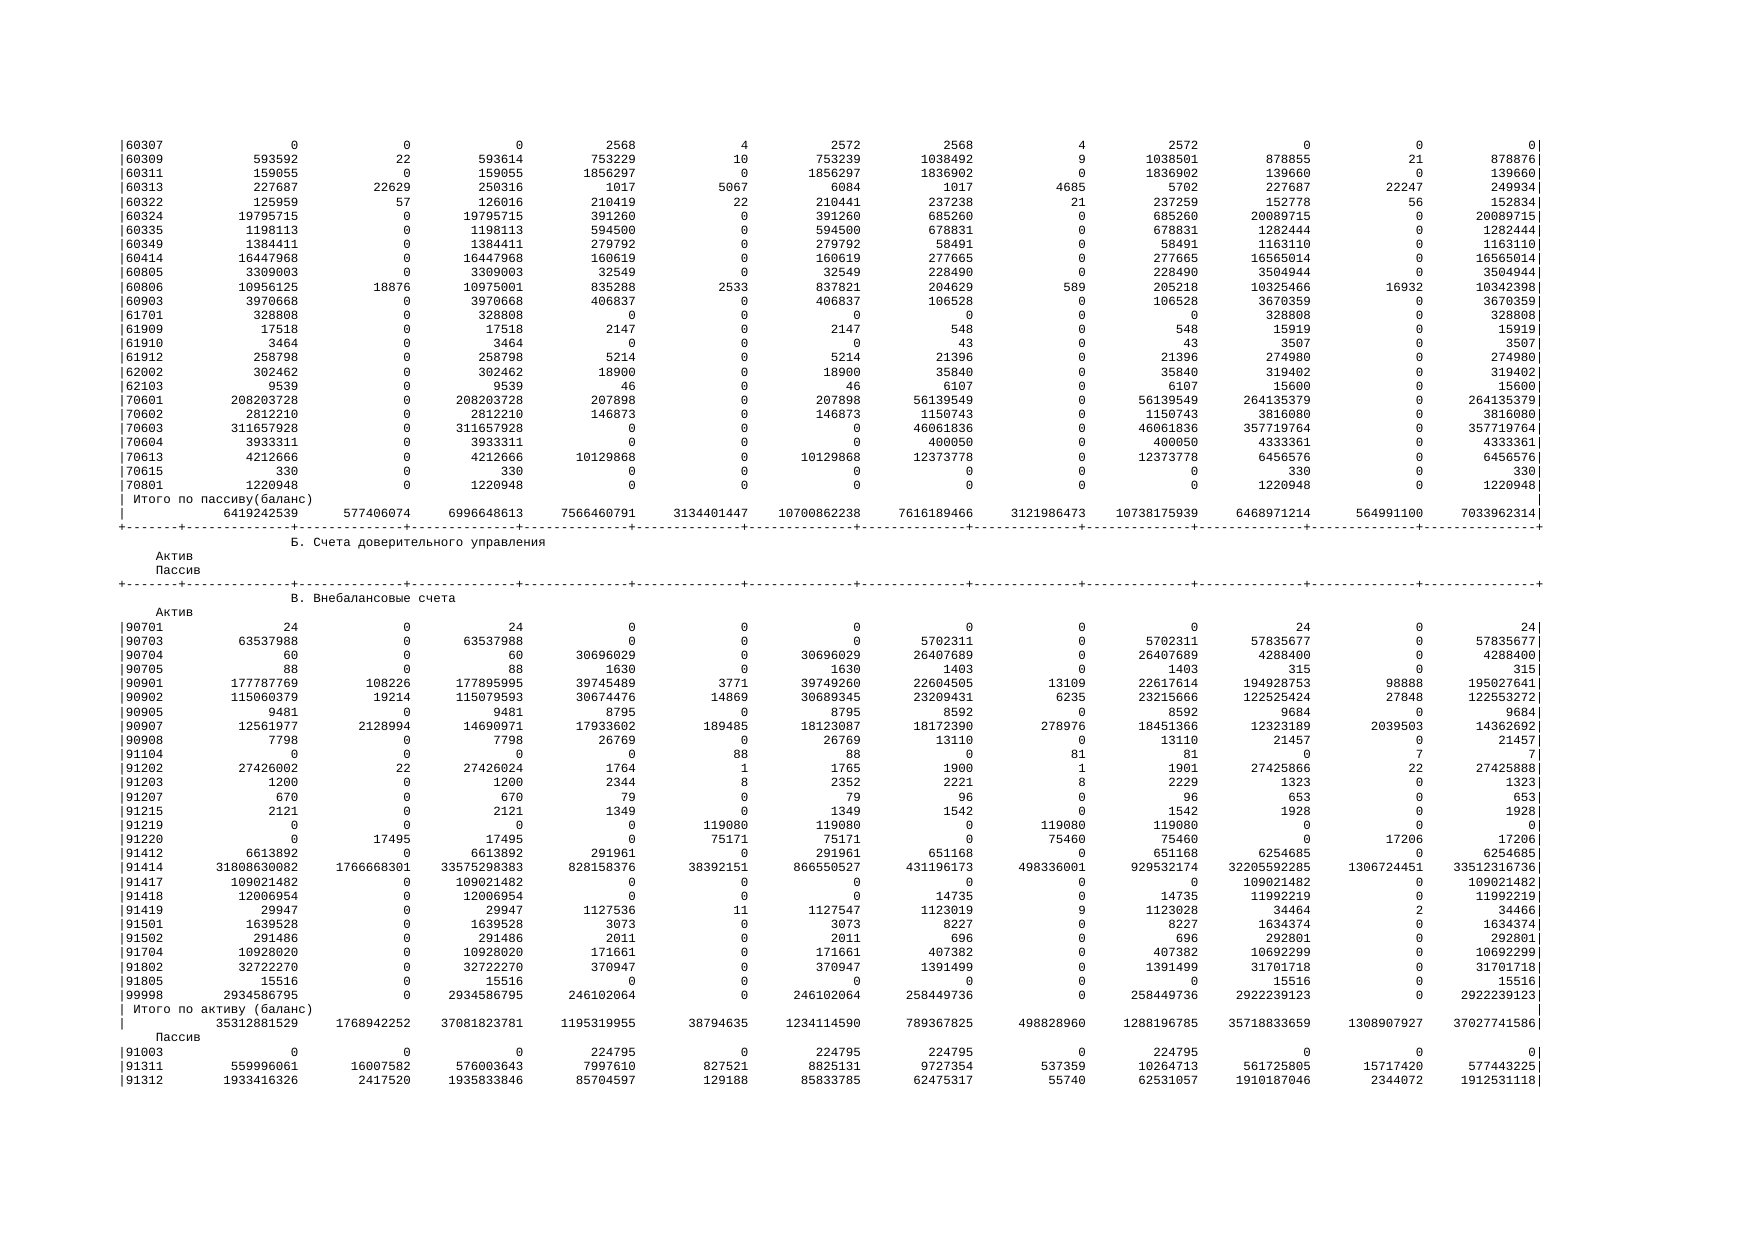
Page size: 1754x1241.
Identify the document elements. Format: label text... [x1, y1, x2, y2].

text |91419 29947 0 29947 1127536 11 1127547 1123019 9 1123028 34464 2 34466| [118, 904, 1636, 918]
text | 35312881529 1768942252 37081823781 1195319955 38794635 1234114590 789367825 498828960 1288196785 35718833659 1308907927 37027741586| [118, 1017, 1636, 1031]
text Актив [118, 606, 1636, 621]
text |90908 7798 0 7798 26769 0 26769 13110 0 13110 21457 0 21457| [118, 734, 1636, 748]
text |60805 3309003 0 3309003 32549 0 32549 228490 0 228490 3504944 0 3504944| [118, 266, 1636, 281]
text |70602 2812210 0 2812210 146873 0 146873 1150743 0 1150743 3816080 0 3816080| [118, 408, 1636, 422]
text |91418 12006954 0 12006954 0 0 0 14735 0 14735 11992219 0 11992219| [118, 890, 1636, 904]
text |90905 9481 0 9481 8795 0 8795 8592 0 8592 9684 0 9684| [118, 706, 1636, 720]
text |91501 1639528 0 1639528 3073 0 3073 8227 0 8227 1634374 0 1634374| [118, 918, 1636, 932]
text |99998 2934586795 0 2934586795 246102064 0 246102064 258449736 0 258449736 2922239123 0 2922239123| [118, 989, 1636, 1003]
text +-------+--------------+--------------+--------------+--------------+--------------+--------------+--------------+--------------+--------------+--------------+--------------+---------------+ [118, 578, 1636, 592]
text В. Внебалансовые счета [118, 592, 1636, 606]
text |91502 291486 0 291486 2011 0 2011 696 0 696 292801 0 292801| [118, 932, 1636, 946]
text Пассив [118, 1031, 1636, 1046]
text |90907 12561977 2128994 14690971 17933602 189485 18123087 18172390 278976 18451366 12323189 2039503 14362692| [118, 720, 1636, 734]
text |91311 559996061 16007582 576003643 7997610 827521 8825131 9727354 537359 10264713 561725805 15717420 577443225| [118, 1060, 1636, 1074]
text |60322 125959 57 126016 210419 22 210441 237238 21 237259 152778 56 152834| [118, 196, 1636, 210]
text Б. Счета доверительного управления [118, 536, 1636, 550]
text |70801 1220948 0 1220948 0 0 0 0 0 0 1220948 0 1220948| [118, 479, 1636, 493]
text Пассив [118, 564, 1636, 578]
text |90701 24 0 24 0 0 0 0 0 0 24 0 24| [118, 621, 1636, 635]
text |91202 27426002 22 27426024 1764 1 1765 1900 1 1901 27425866 22 27425888| [118, 762, 1636, 776]
text |91805 15516 0 15516 0 0 0 0 0 0 15516 0 15516| [118, 975, 1636, 989]
text |60309 593592 22 593614 753229 10 753239 1038492 9 1038501 878855 21 878876| [118, 153, 1636, 167]
text |91704 10928020 0 10928020 171661 0 171661 407382 0 407382 10692299 0 10692299| [118, 946, 1636, 961]
text |90901 177787769 108226 177895995 39745489 3771 39749260 22604505 13109 22617614 194928753 98888 195027641| [118, 677, 1636, 691]
text |91414 31808630082 1766668301 33575298383 828158376 38392151 866550527 431196173 498336001 929532174 32205592285 1306724451 33512316736| [118, 861, 1636, 876]
text |70603 311657928 0 311657928 0 0 0 46061836 0 46061836 357719764 0 357719764| [118, 422, 1636, 436]
text +-------+--------------+--------------+--------------+--------------+--------------+--------------+--------------+--------------+--------------+--------------+--------------+---------------+ [118, 521, 1636, 536]
text |91802 32722270 0 32722270 370947 0 370947 1391499 0 1391499 31701718 0 31701718| [118, 961, 1636, 975]
text |60311 159055 0 159055 1856297 0 1856297 1836902 0 1836902 139660 0 139660| [118, 167, 1636, 181]
text |61909 17518 0 17518 2147 0 2147 548 0 548 15919 0 15919| [118, 323, 1636, 337]
text |61910 3464 0 3464 0 0 0 43 0 43 3507 0 3507| [118, 337, 1636, 351]
text |62002 302462 0 302462 18900 0 18900 35840 0 35840 319402 0 319402| [118, 366, 1636, 380]
text |91220 0 17495 17495 0 75171 75171 0 75460 75460 0 17206 17206| [118, 833, 1636, 847]
text |90704 60 0 60 30696029 0 30696029 26407689 0 26407689 4288400 0 4288400| [118, 649, 1636, 663]
text |91203 1200 0 1200 2344 8 2352 2221 8 2229 1323 0 1323| [118, 776, 1636, 791]
text |91207 670 0 670 79 0 79 96 0 96 653 0 653| [118, 791, 1636, 805]
text |91003 0 0 0 224795 0 224795 224795 0 224795 0 0 0| [118, 1046, 1636, 1060]
text |91312 1933416326 2417520 1935833846 85704597 129188 85833785 62475317 55740 62531057 1910187046 2344072 1912531118| [118, 1074, 1636, 1088]
text |91417 109021482 0 109021482 0 0 0 0 0 0 109021482 0 109021482| [118, 876, 1636, 890]
text |90705 88 0 88 1630 0 1630 1403 0 1403 315 0 315| [118, 663, 1636, 677]
text |60414 16447968 0 16447968 160619 0 160619 277665 0 277665 16565014 0 16565014| [118, 252, 1636, 266]
text |90902 115060379 19214 115079593 30674476 14869 30689345 23209431 6235 23215666 122525424 27848 122553272| [118, 691, 1636, 706]
text |60335 1198113 0 1198113 594500 0 594500 678831 0 678831 1282444 0 1282444| [118, 224, 1636, 238]
text |60324 19795715 0 19795715 391260 0 391260 685260 0 685260 20089715 0 20089715| [118, 210, 1636, 224]
text |91215 2121 0 2121 1349 0 1349 1542 0 1542 1928 0 1928| [118, 805, 1636, 819]
text |91412 6613892 0 6613892 291961 0 291961 651168 0 651168 6254685 0 6254685| [118, 847, 1636, 861]
text |61912 258798 0 258798 5214 0 5214 21396 0 21396 274980 0 274980| [118, 351, 1636, 366]
text |60349 1384411 0 1384411 279792 0 279792 58491 0 58491 1163110 0 1163110| [118, 238, 1636, 252]
text |91219 0 0 0 0 119080 119080 0 119080 119080 0 0 0| [118, 819, 1636, 833]
text |60307 0 0 0 2568 4 2572 2568 4 2572 0 0 0| [118, 139, 1636, 153]
text |62103 9539 0 9539 46 0 46 6107 0 6107 15600 0 15600| [118, 380, 1636, 394]
text |60903 3970668 0 3970668 406837 0 406837 106528 0 106528 3670359 0 3670359| [118, 295, 1636, 309]
text |60806 10956125 18876 10975001 835288 2533 837821 204629 589 205218 10325466 16932 10342398| [118, 281, 1636, 295]
text |70601 208203728 0 208203728 207898 0 207898 56139549 0 56139549 264135379 0 264135379| [118, 394, 1636, 408]
text | Итого по активу (баланс) | [118, 1003, 1636, 1017]
text |70604 3933311 0 3933311 0 0 0 400050 0 400050 4333361 0 4333361| [118, 436, 1636, 451]
text |60313 227687 22629 250316 1017 5067 6084 1017 4685 5702 227687 22247 249934| [118, 181, 1636, 196]
text Актив [118, 550, 1636, 564]
text | Итого по пассиву(баланс) | [118, 493, 1636, 507]
text | 6419242539 577406074 6996648613 7566460791 3134401447 10700862238 7616189466 3121986473 10738175939 6468971214 564991100 7033962314| [118, 507, 1636, 521]
text |61701 328808 0 328808 0 0 0 0 0 0 328808 0 328808| [118, 309, 1636, 323]
text |70613 4212666 0 4212666 10129868 0 10129868 12373778 0 12373778 6456576 0 6456576| [118, 451, 1636, 465]
text |91104 0 0 0 0 88 88 0 81 81 0 7 7| [118, 748, 1636, 762]
text |70615 330 0 330 0 0 0 0 0 0 330 0 330| [118, 465, 1636, 479]
text |90703 63537988 0 63537988 0 0 0 5702311 0 5702311 57835677 0 57835677| [118, 635, 1636, 649]
